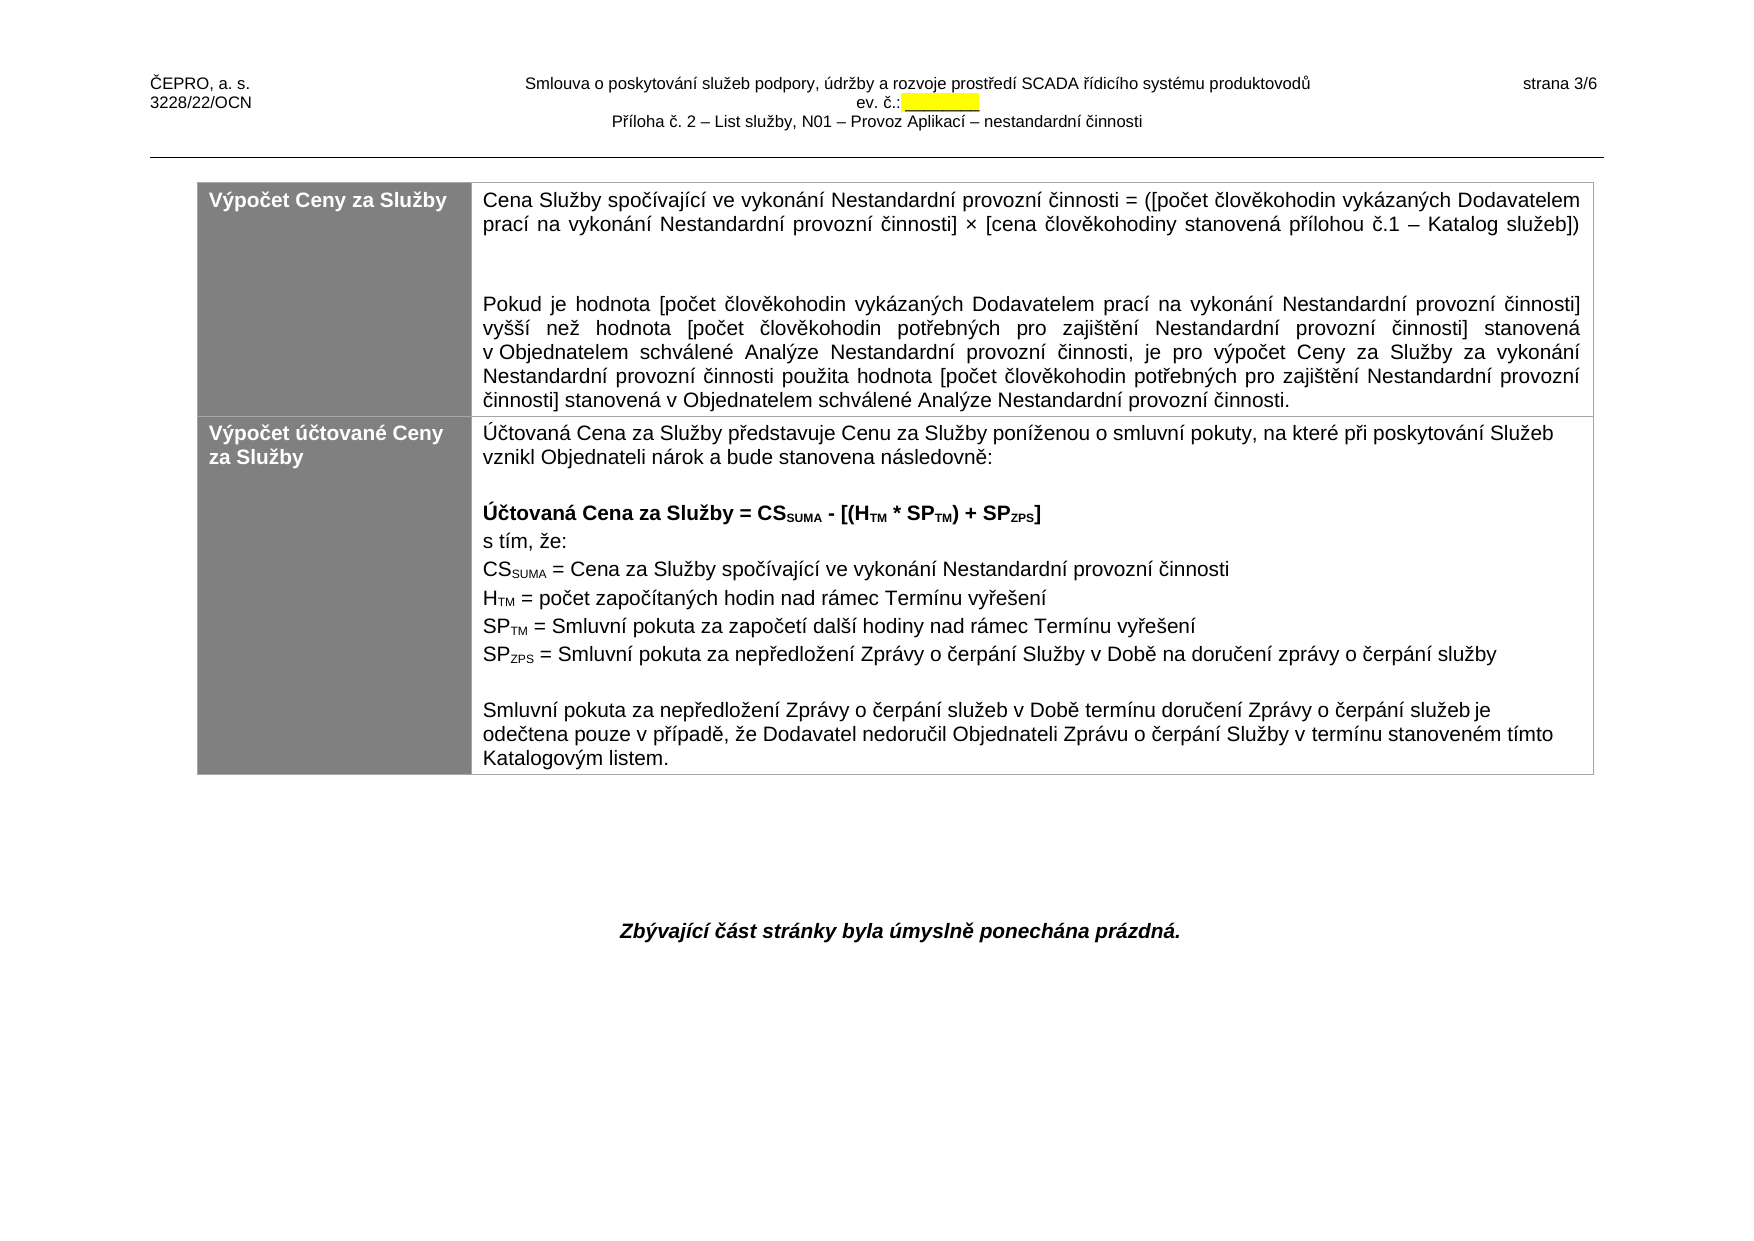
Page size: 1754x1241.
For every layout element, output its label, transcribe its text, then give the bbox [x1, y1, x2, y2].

table_cell Účtovaná Cena za Služby představuje Cenu za Služby poníženou o smluvní pokuty, na které při poskytování Služeb vznikl Objednateli nárok a bude stanovena následovně: Účtovaná Cena za Služby = CSSUMA - [(HTM * SPTM) + SPZPS] s tím, že: CSSUMA = Cena za Služby spočívající ve vykonání Nestandardní provozní činnosti HTM = počet započítaných hodin nad rámec Termínu vyřešení SPTM = Smluvní pokuta za započetí další hodiny nad rámec Termínu vyřešení SPZPS = Smluvní pokuta za nepředložení Zprávy o čerpání Služby v Době na doručení zprávy o čerpání služby Smluvní pokuta za nepředložení Zprávy o čerpání služeb v Době termínu doručení Zprávy o čerpání služeb je odečtena pouze v případě, že Dodavatel nedoručil Objednateli Zprávu o čerpání Služby v termínu stanoveném tímto Katalogovým listem. [472, 417, 1593, 774]
table_cell Cena Služby spočívající ve vykonání Nestandardní provozní činnosti = ([počet člověkohodin vykázaných Dodavatelem prací na vykonání Nestandardní provozní činnosti] × [cena člověkohodiny stanovená přílohou č.1 – Katalog služeb]) Pokud je hodnota [počet člověkohodin vykázaných Dodavatelem prací na vykonání Nestandardní provozní činnosti] vyšší než hodnota [počet člověkohodin potřebných pro zajištění Nestandardní provozní činnosti] stanovená v Objednatelem schválené Analýze Nestandardní provozní činnosti, je pro výpočet Ceny za Služby za vykonání Nestandardní provozní činnosti použita hodnota [počet člověkohodin potřebných pro zajištění Nestandardní provozní činnosti] stanovená v Objednatelem schválené Analýze Nestandardní provozní činnosti. [472, 183, 1593, 416]
table_cell Výpočet účtované Ceny za Služby [198, 417, 471, 774]
text Zbývající část stránky byla úmyslně ponechána prázdná. [197, 918, 1604, 943]
table_cell Výpočet Ceny za Služby [198, 183, 471, 416]
